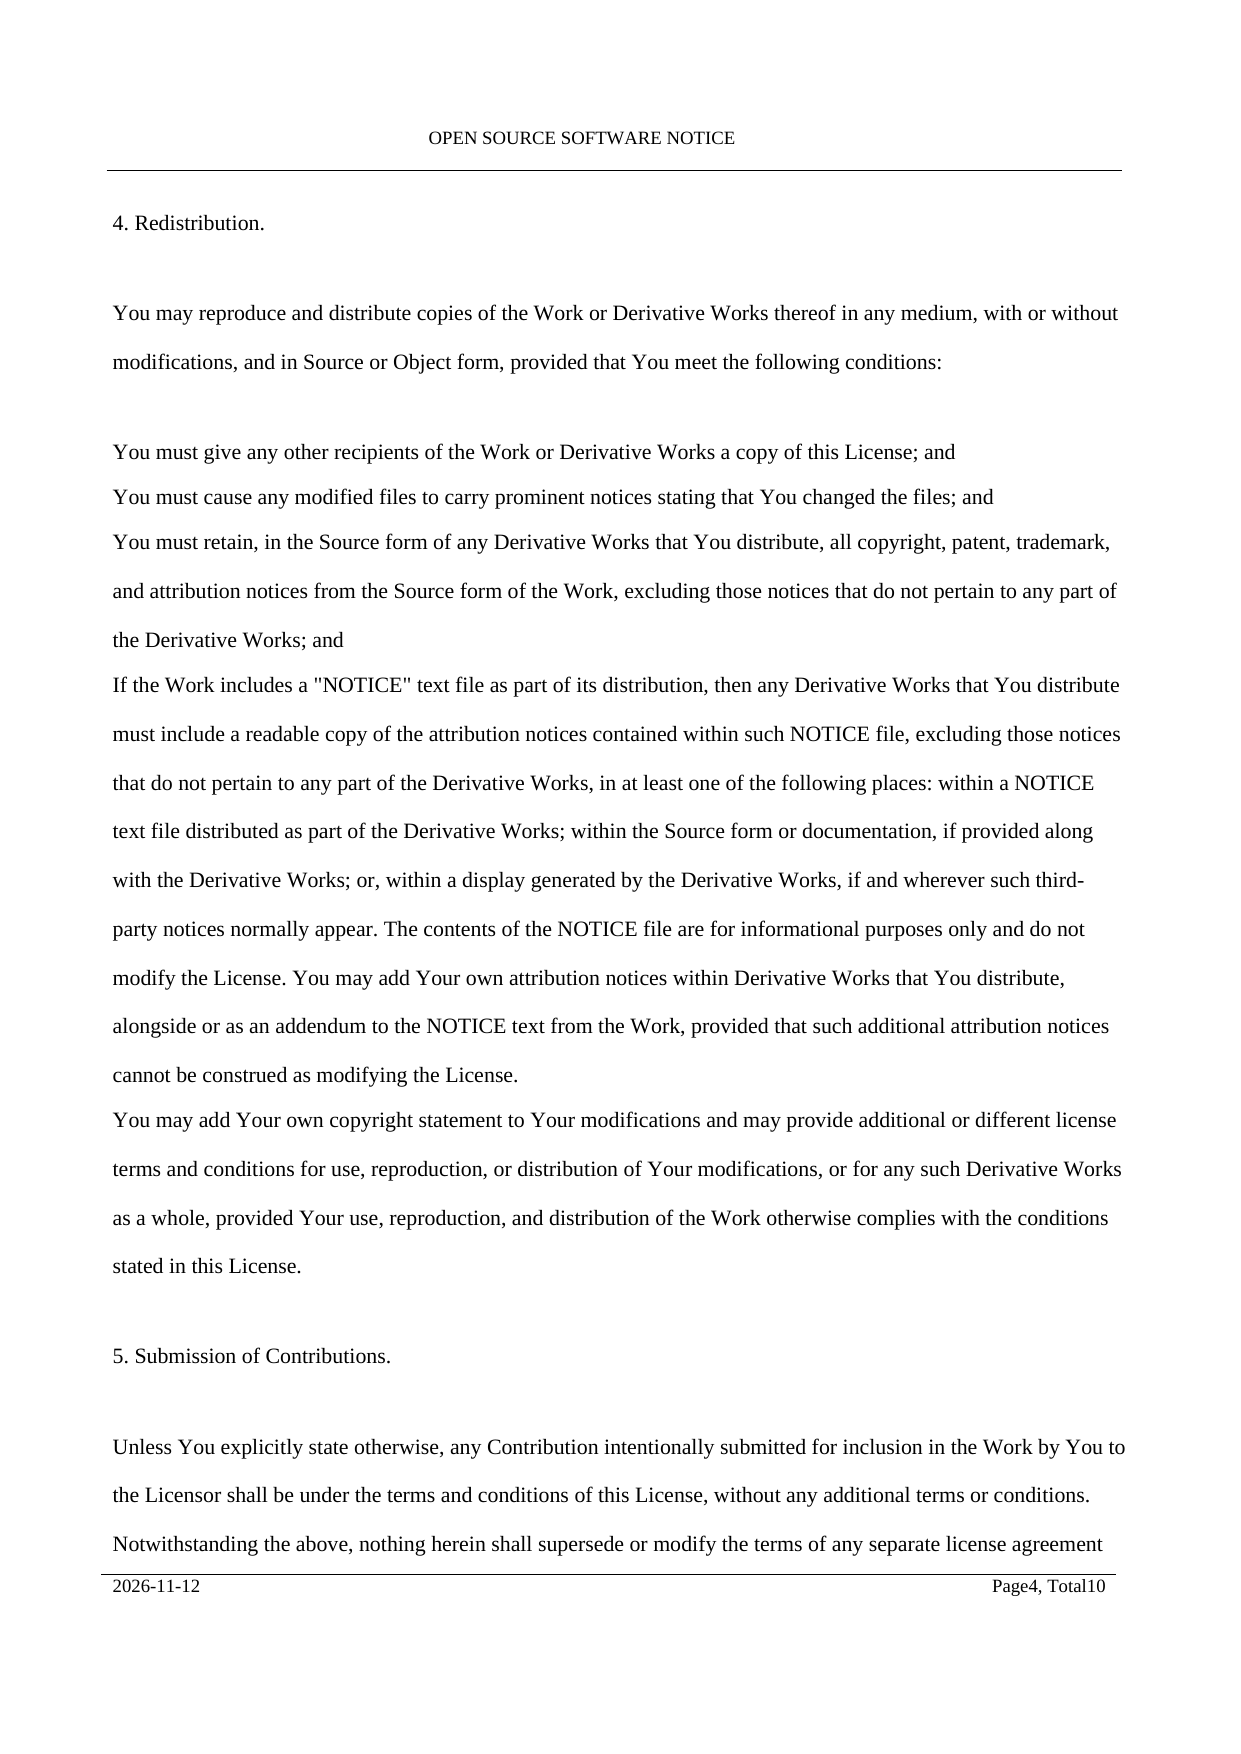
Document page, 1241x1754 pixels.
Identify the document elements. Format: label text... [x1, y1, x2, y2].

text 4. Redistribution. [112, 206, 1128, 239]
text You must cause any modified files to carry prominent notices stating that You changed the files; and [112, 481, 1128, 513]
text If the Work includes a "NOTICE" text file as part of its distribution, then any Derivative Works that You distribute must include a readable copy of the attribution notices contained within such NOTICE file, excluding those notices that do not pertain to any part of the Derivative Works, in at least one of the following places: within a NOTICE text file distributed as part of the Derivative Works; within the Source form or documentation, if provided along with the Derivative Works; or, within a display generated by the Derivative Works, if and wherever such third-party notices normally appear. The contents of the NOTICE file are for informational purposes only and do not modify the License. You may add Your own attribution notices within Derivative Works that You distribute, alongside or as an addendum to the NOTICE text from the Work, provided that such additional attribution notices cannot be construed as modifying the License. [112, 668, 1128, 1091]
text You may reproduce and distribute copies of the Work or Derivative Works thereof in any medium, with or without modifications, and in Source or Object form, provided that You meet the following conditions: [112, 297, 1128, 378]
text You must give any other recipients of the Work or Derivative Works a copy of this License; and [112, 436, 1128, 468]
text You may add Your own copyright statement to Your modifications and may provide additional or different license terms and conditions for use, reproduction, or distribution of Your modifications, or for any such Derivative Works as a whole, provided Your use, reproduction, and distribution of the Work otherwise complies with the conditions stated in this License. [112, 1103, 1128, 1282]
text You must retain, in the Source form of any Derivative Works that You distribute, all copyright, patent, trademark, and attribution notices from the Source form of the Work, excluding those notices that do not pertain to any part of the Derivative Works; and [112, 526, 1128, 656]
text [112, 1430, 1128, 1560]
text 5. Submission of Contributions. [112, 1340, 1128, 1372]
